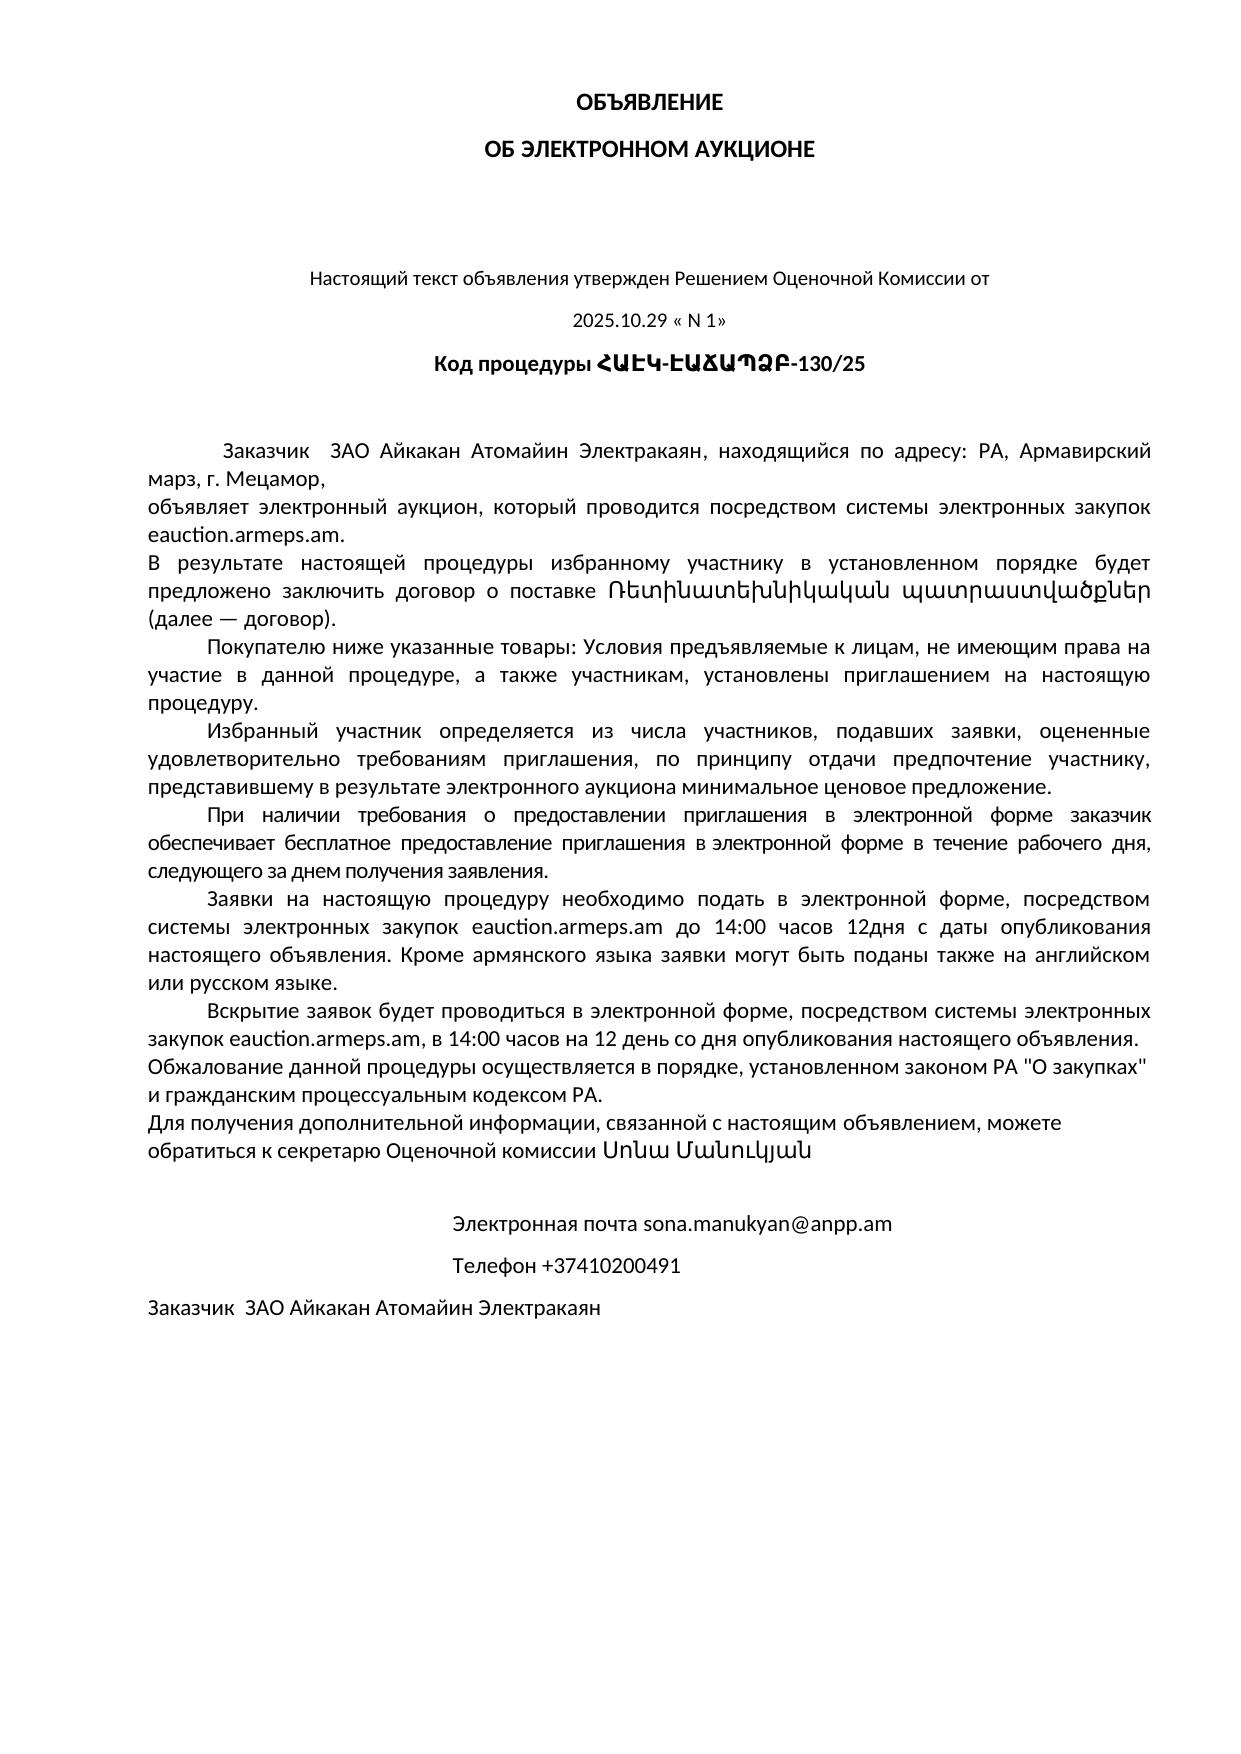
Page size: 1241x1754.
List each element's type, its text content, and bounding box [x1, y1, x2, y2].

text Заявки на настоящую процедуру необходимо подать в электронной форме, посредством системы электронных закупок eauction.armeps.am до 14:00 часов 12дня с даты опубликования настоящего объявления. Кроме армянского языка заявки могут быть поданы также на английском или русском языке. [148, 884, 1152, 996]
text Избранный участник определяется из числа участников, подавших заявки, оцененные удовлетворительно требованиям приглашения, по принципу отдачи предпочтение участнику, представившему в результате электронного аукциона минимальное ценовое предложение. [148, 716, 1152, 800]
text В результате настоящей процедуры избранному участнику в установленном порядке будет предложено заключить договор о поставке Ռետինատեխնիկական պատրաստվածքներ (далее — договор). [148, 548, 1152, 632]
text Вскрытие заявок будет проводиться в электронной форме, посредством системы электронных закупок eauction.armeps.am, в 14:00 часов на 12 день со дня опубликования настоящего объявления. [148, 996, 1152, 1052]
text Код процедуры ՀԱԷԿ-ԷԱՃԱՊՁԲ-130/25 [148, 349, 1152, 377]
text ОБЪЯВЛЕНИЕ [148, 86, 1152, 117]
text Покупателю ниже указанные товары: Условия предъявляемые к лицам, не имеющим права на участие в данной процедуре, а также участникам, установлены приглашением на настоящую процедуру. [148, 632, 1152, 716]
text При наличии требования о предоставлении приглашения в электронной форме заказчик обеспечивает бесплатное предоставление приглашения в электронной форме в течение рабочего дня, следующего за днем получения заявления. [148, 800, 1152, 884]
text Телефон +37410200491 [148, 1251, 1152, 1279]
text Заказчик ЗАО Айкакан Атомайин Электракаян, находящийся по адресу: РА, Армавирский марз, г. Мецамор, [148, 436, 1152, 492]
text объявляет электронный аукцион, который проводится посредством системы электронных закупок eauction.armeps.am. [148, 492, 1152, 548]
text Заказчик ЗАО Айкакан Атомайин Электракаян [148, 1293, 1152, 1321]
text Настоящий текст объявления утвержден Решением Оценочной Комиссии от [148, 265, 1152, 290]
text Электронная почта sona.manukyan@anpp.am [148, 1209, 1152, 1237]
text Для получения дополнительной информации, связанной с настоящим объявлением, можете обратиться к секретарю Оценочной комиссии Սոնա Մանուկյան [148, 1108, 1152, 1164]
text Обжалование данной процедуры осуществляется в порядке, установленном законом РА "О закупках" и гражданским процессуальным кодексом РА. [148, 1052, 1152, 1108]
text ОБ ЭЛЕКТРОННОМ АУКЦИОНЕ [148, 134, 1152, 164]
text 2025.10.29 « N 1» [148, 307, 1152, 332]
